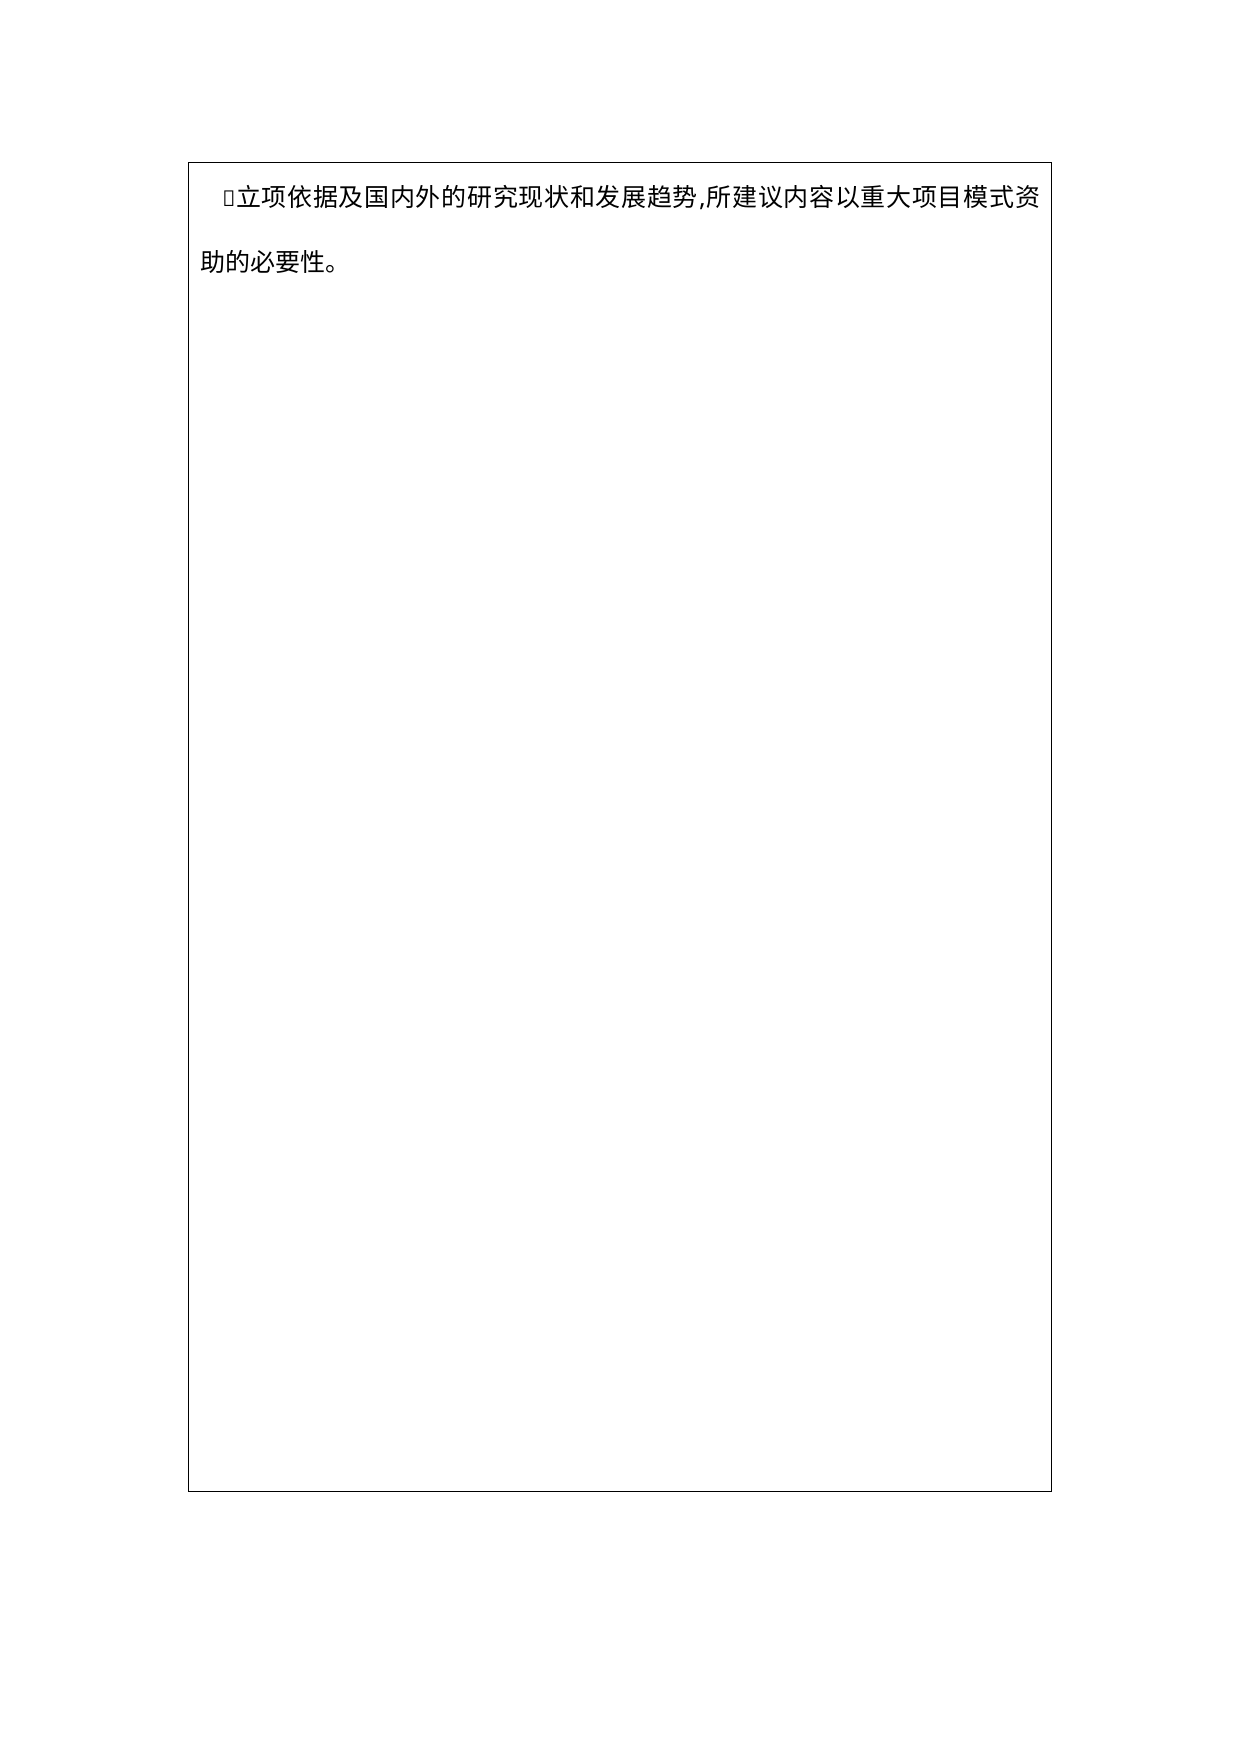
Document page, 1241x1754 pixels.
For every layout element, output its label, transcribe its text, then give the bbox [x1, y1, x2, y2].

table_header 立项依据及国内外的研究现状和发展趋势,所建议内容以重大项目模式资助的必要性。 [189, 163, 1051, 1491]
